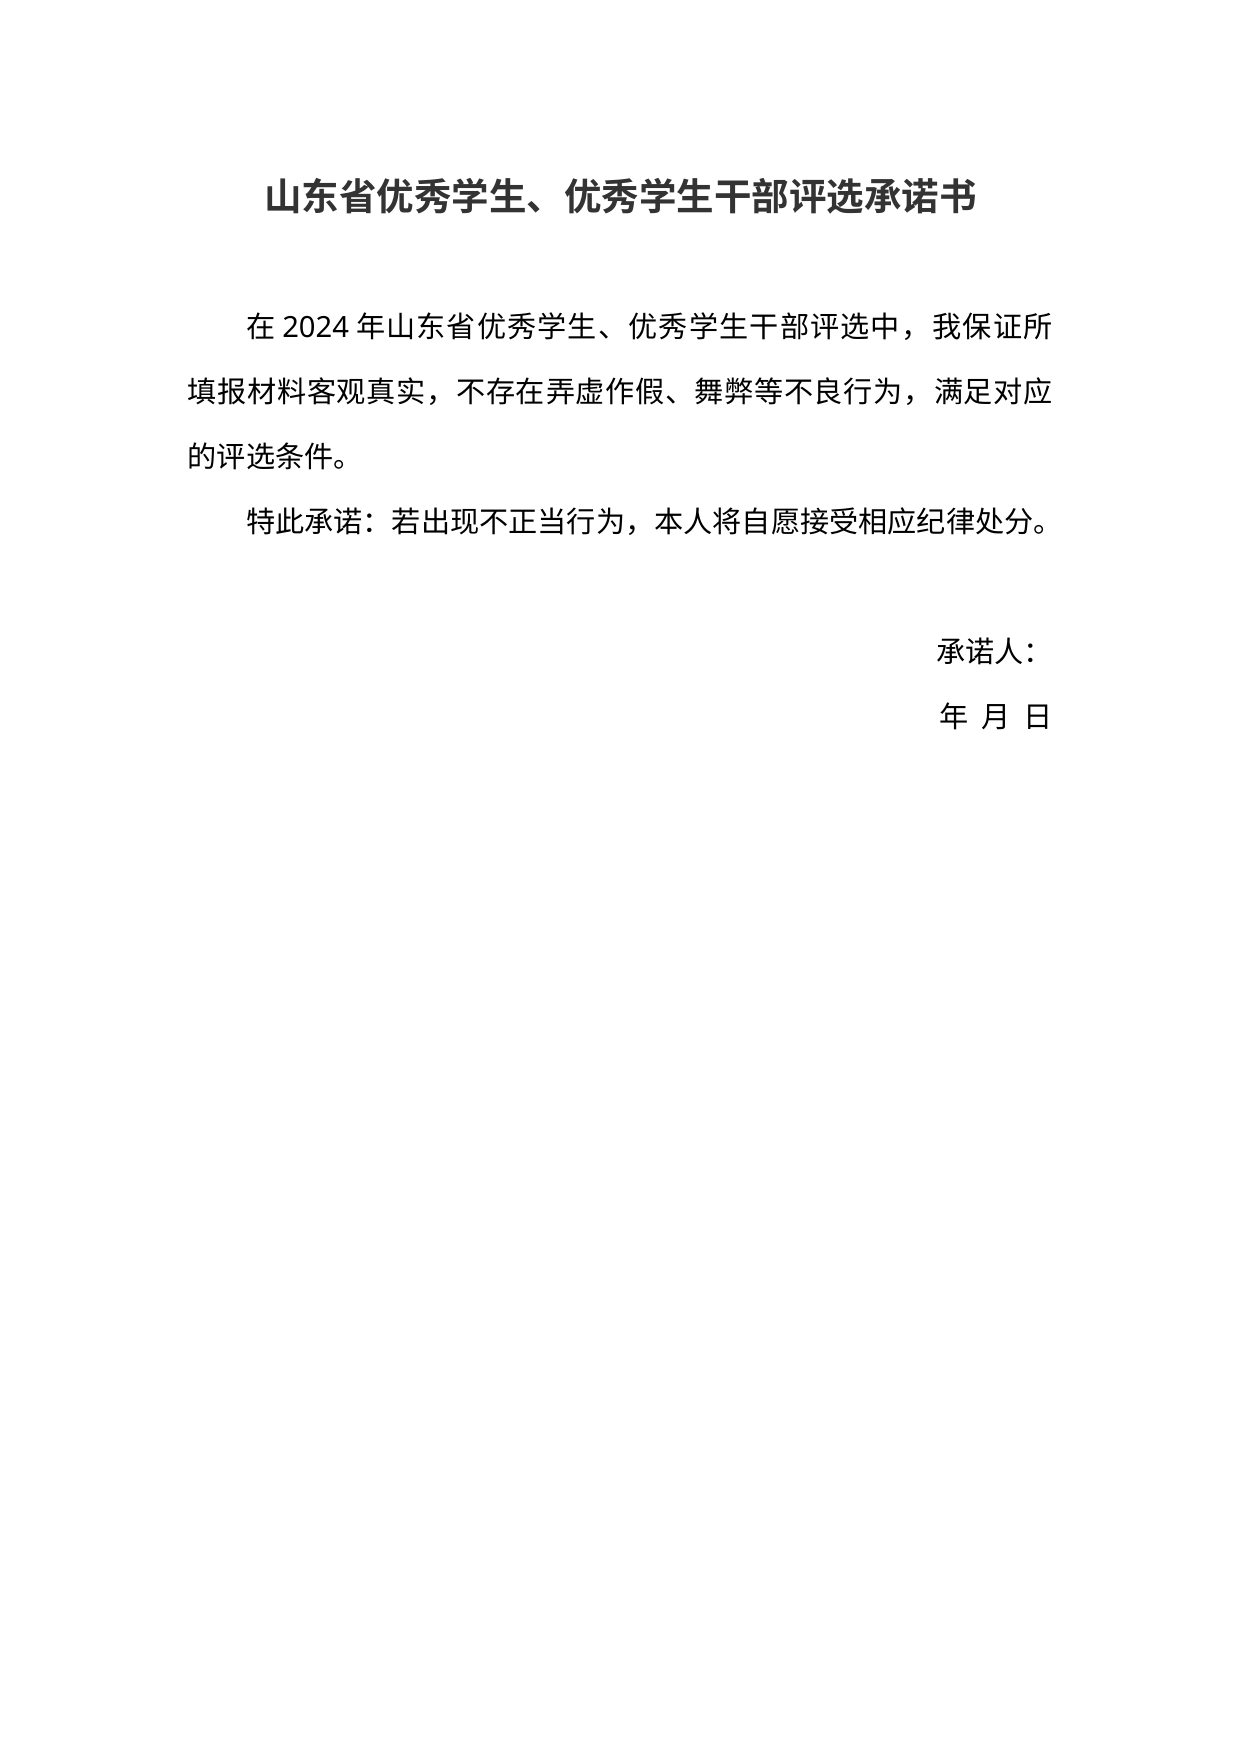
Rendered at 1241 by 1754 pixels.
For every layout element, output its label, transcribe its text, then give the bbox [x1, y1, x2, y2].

text 在2024年山东省优秀学生、优秀学生干部评选中，我保证所填报材料客观真实，不存在弄虚作假、舞弊等不良行为，满足对应的评选条件。 [187, 292, 1053, 487]
text 承诺人： [187, 617, 1053, 682]
text 特此承诺：若出现不正当行为，本人将自愿接受相应纪律处分。 [187, 487, 1053, 552]
text 山东省优秀学生、优秀学生干部评选承诺书 [187, 162, 1053, 227]
text 年 月 日 [187, 682, 1053, 747]
